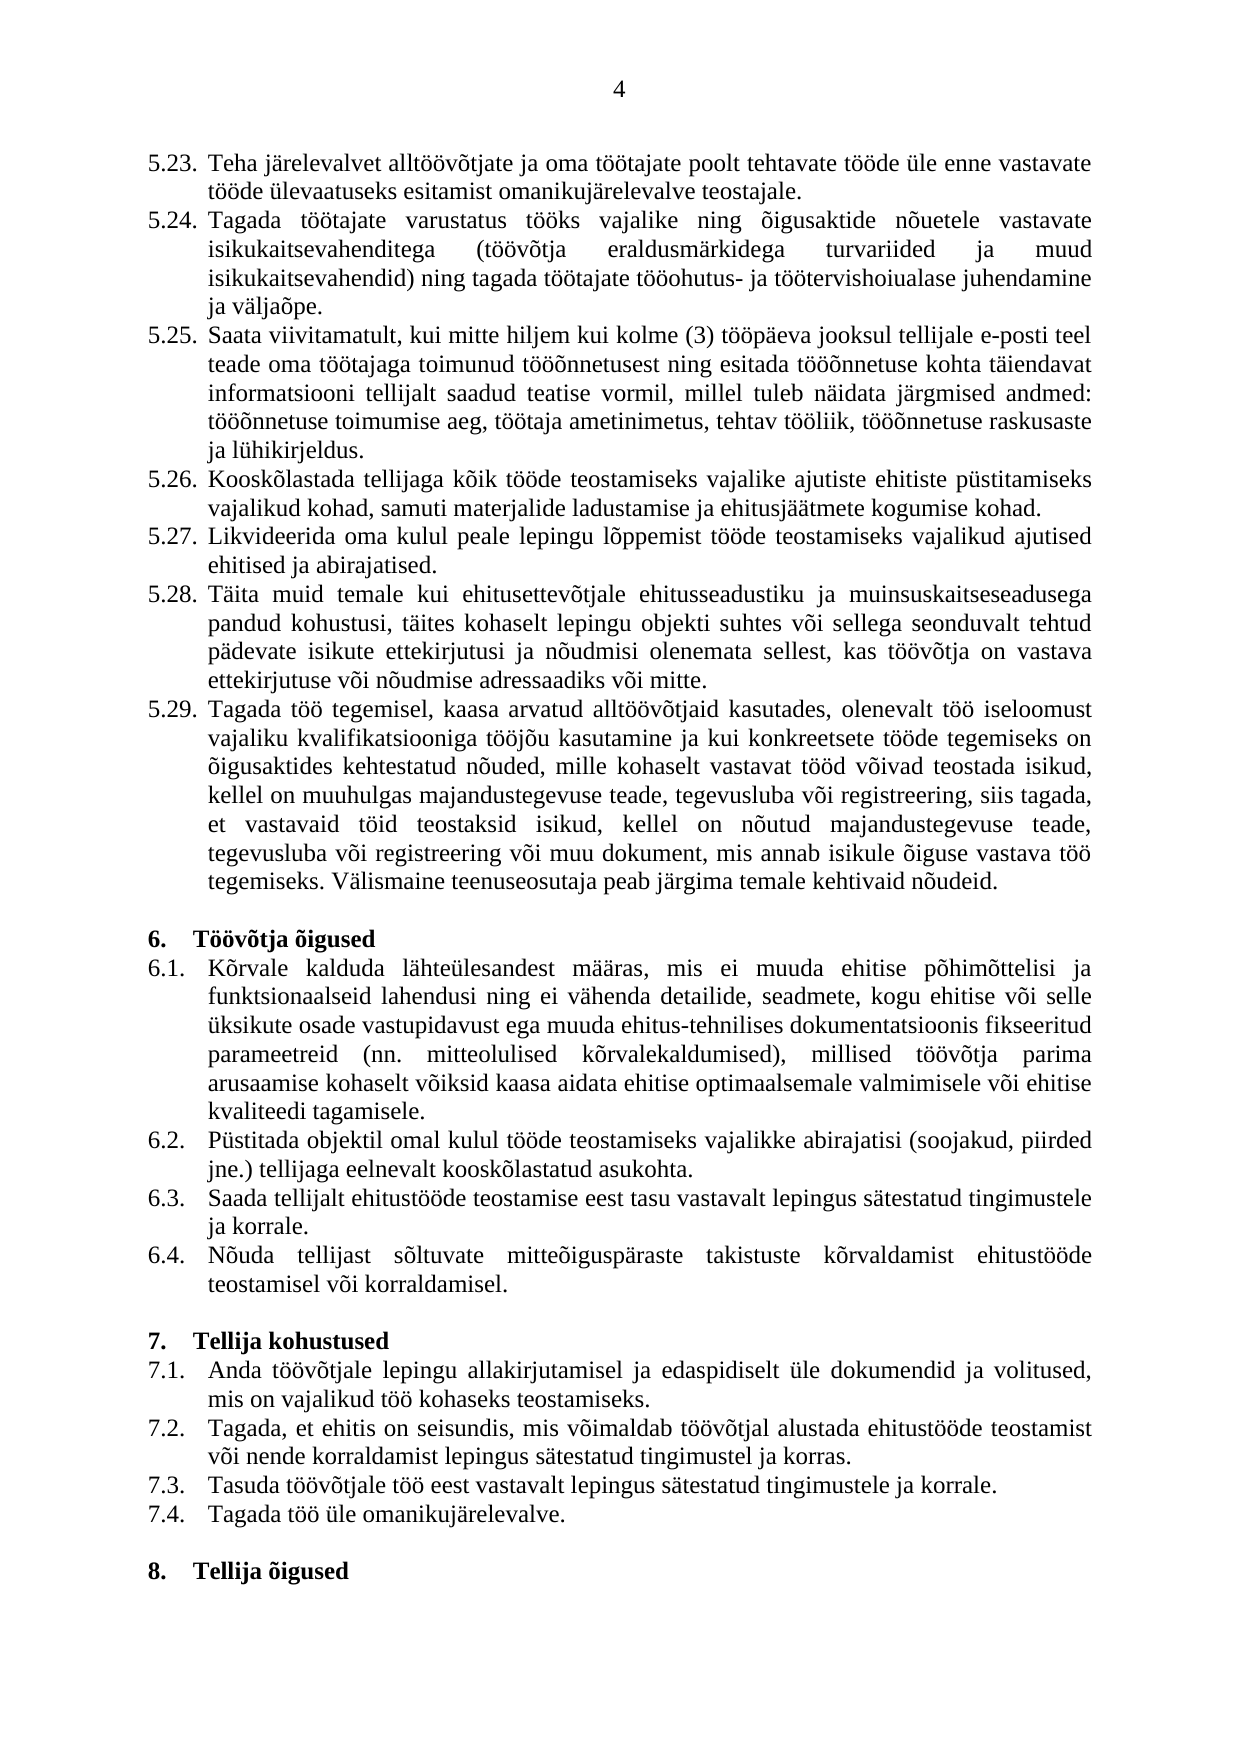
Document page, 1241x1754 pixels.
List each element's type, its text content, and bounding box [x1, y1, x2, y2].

list Tagada töö tegemisel, kaasa arvatud alltöövõtjaid kasutades, olenevalt töö iseloomust vajaliku kvalifikatsiooniga tööjõu kasutamine ja kui konkreetsete tööde tegemiseks on õigusaktides kehtestatud nõuded, mille kohaselt vastavat tööd võivad teostada isikud, kellel on muuhulgas majandustegevuse teade, tegevusluba või registreering, siis tagada, et vastavaid töid teostaksid isikud, kellel on nõutud majandustegevuse teade, tegevusluba või registreering või muu dokument, mis annab isikule õiguse vastava töö tegemiseks. Välismaine teenuseosutaja peab järgima temale kehtivaid nõudeid. [148, 694, 1093, 895]
list Nõuda tellijast sõltuvate mitteõiguspäraste takistuste kõrvaldamist ehitustööde teostamisel või korraldamisel. [148, 1240, 1093, 1298]
list Püstitada objektil omal kulul tööde teostamiseks vajalikke abirajatisi (soojakud, piirded jne.) tellijaga eelnevalt kooskõlastatud asukohta. [148, 1125, 1093, 1183]
list Tagada, et ehitis on seisundis, mis võimaldab töövõtjal alustada ehitustööde teostamist või nende korraldamist lepingus sätestatud tingimustel ja korras. [148, 1413, 1093, 1470]
list Teha järelevalvet alltöövõtjate ja oma töötajate poolt tehtavate tööde üle enne vastavate tööde ülevaatuseks esitamist omanikujärelevalve teostajale. [148, 148, 1093, 205]
list Kooskõlastada tellijaga kõik tööde teostamiseks vajalike ajutiste ehitiste püstitamiseks vajalikud kohad, samuti materjalide ladustamise ja ehitusjäätmete kogumise kohad. [148, 464, 1093, 521]
list Tagada töö üle omanikujärelevalve. [148, 1499, 1093, 1528]
list Tellija õigused [148, 1556, 1093, 1585]
list Tagada töötajate varustatus tööks vajalike ning õigusaktide nõuetele vastavate isikukaitsevahenditega (töövõtja eraldusmärkidega turvariided ja muud isikukaitsevahendid) ning tagada töötajate tööohutus- ja töötervishoiualase juhendamine ja väljaõpe. [148, 205, 1093, 320]
list Saata viivitamatult, kui mitte hiljem kui kolme (3) tööpäeva jooksul tellijale e-posti teel teade oma töötajaga toimunud tööõnnetusest ning esitada tööõnnetuse kohta täiendavat informatsiooni tellijalt saadud teatise vormil, millel tuleb näidata järgmised andmed: tööõnnetuse toimumise aeg, töötaja ametinimetus, tehtav tööliik, tööõnnetuse raskusaste ja lühikirjeldus. [148, 320, 1093, 464]
list Anda töövõtjale lepingu allakirjutamisel ja edaspidiselt üle dokumendid ja volitused, mis on vajalikud töö kohaseks teostamiseks. [148, 1355, 1093, 1413]
list Täita muid temale kui ehitusettevõtjale ehitusseadustiku ja muinsuskaitseseadusega pandud kohustusi, täites kohaselt lepingu objekti suhtes või sellega seonduvalt tehtud pädevate isikute ettekirjutusi ja nõudmisi olenemata sellest, kas töövõtja on vastava ettekirjutuse või nõudmise adressaadiks või mitte. [148, 579, 1093, 694]
list Tellija kohustused [148, 1326, 1093, 1355]
list Töövõtja õigused [148, 924, 1093, 953]
list Saada tellijalt ehitustööde teostamise eest tasu vastavalt lepingus sätestatud tingimustele ja korrale. [148, 1183, 1093, 1240]
list Likvideerida oma kulul peale lepingu lõppemist tööde teostamiseks vajalikud ajutised ehitised ja abirajatised. [148, 521, 1093, 579]
list Tasuda töövõtjale töö eest vastavalt lepingus sätestatud tingimustele ja korrale. [148, 1470, 1093, 1499]
list Kõrvale kalduda lähteülesandest määras, mis ei muuda ehitise põhimõttelisi ja funktsionaalseid lahendusi ning ei vähenda detailide, seadmete, kogu ehitise või selle üksikute osade vastupidavust ega muuda ehitus-tehnilises dokumentatsioonis fikseeritud parameetreid (nn. mitteolulised kõrvalekaldumised), millised töövõtja parima arusaamise kohaselt võiksid kaasa aidata ehitise optimaalsemale valmimisele või ehitise kvaliteedi tagamisele. [148, 953, 1093, 1125]
